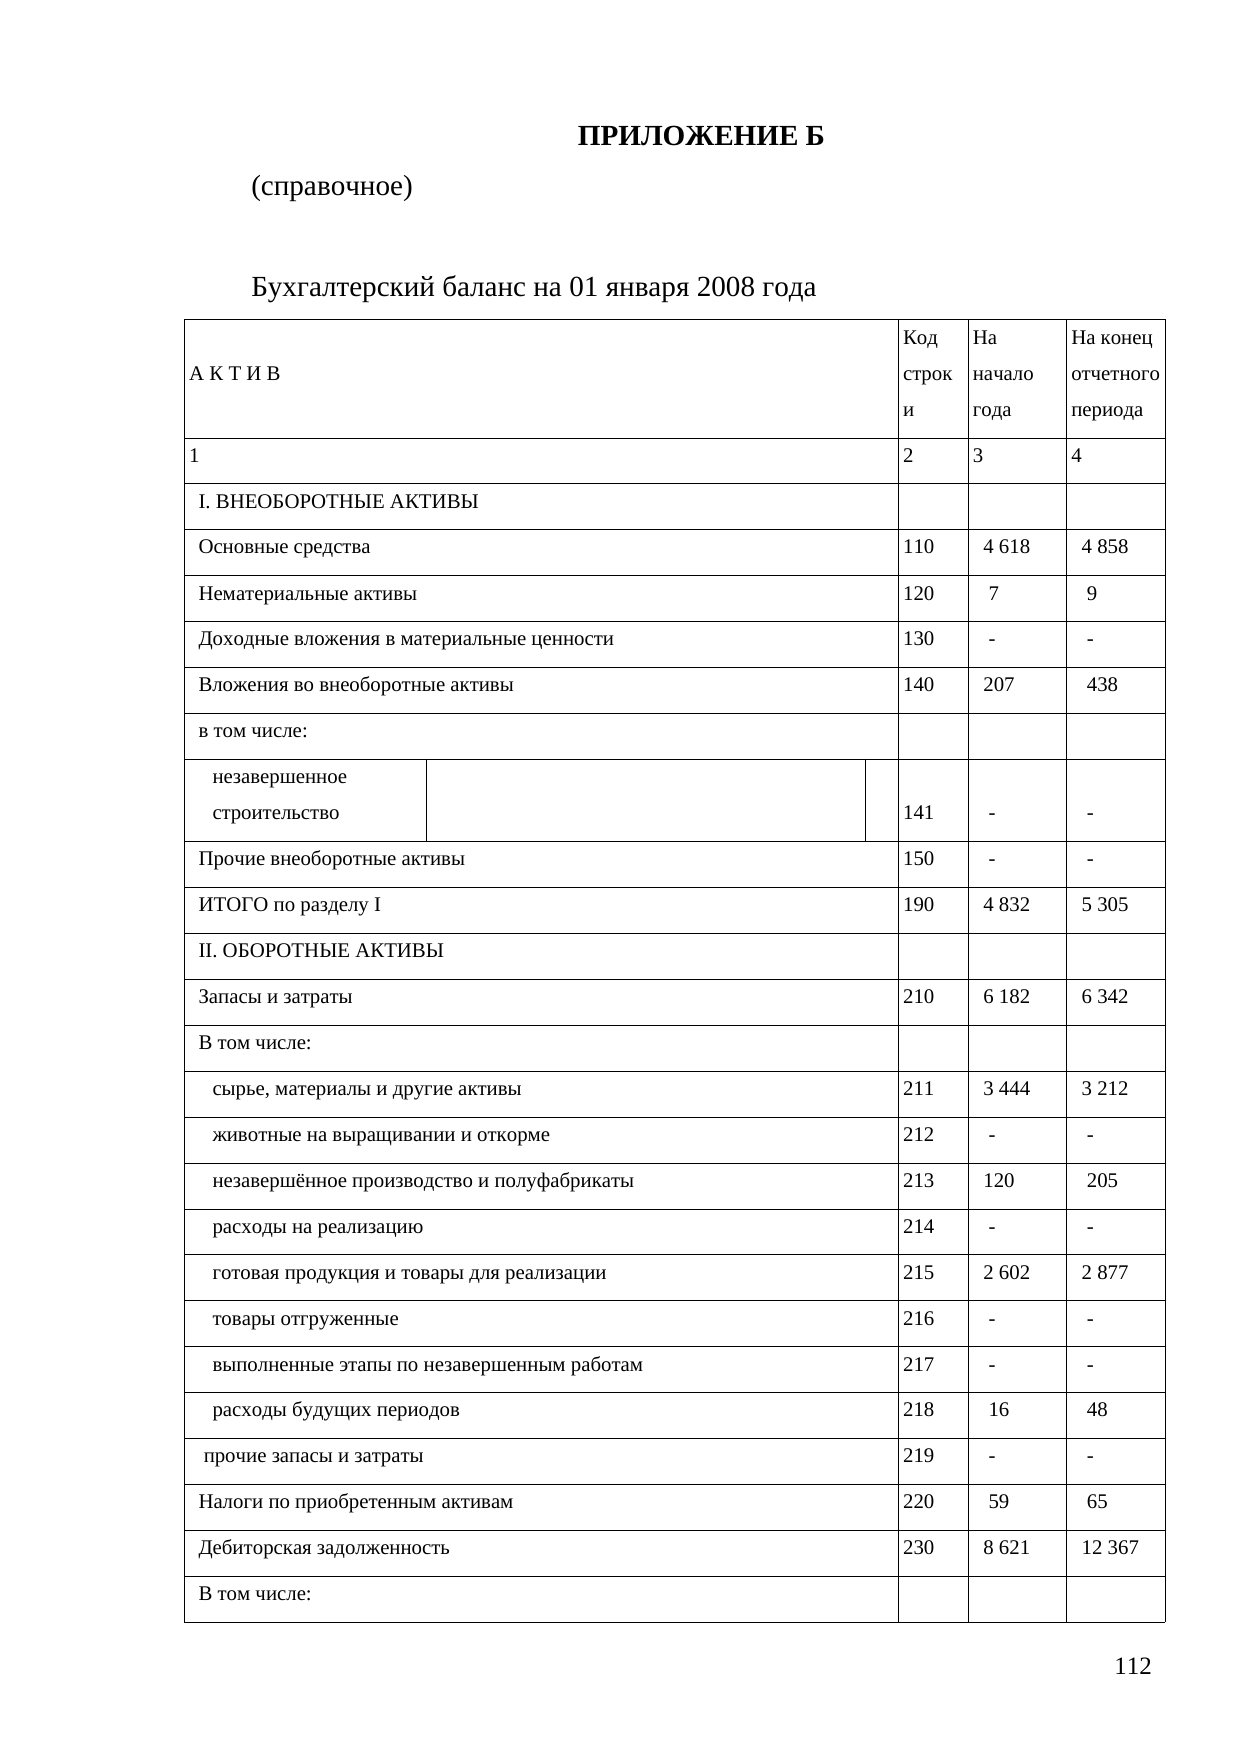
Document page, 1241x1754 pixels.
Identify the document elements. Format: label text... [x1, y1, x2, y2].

table_cell 110 [899, 530, 968, 575]
table_cell [969, 934, 1066, 979]
table_cell выполненные этапы по незавершенным работам [185, 1347, 898, 1392]
table_cell - [969, 1301, 1066, 1346]
table_cell 1 [185, 439, 898, 483]
table_cell 4 [1067, 439, 1165, 483]
table_cell - [969, 622, 1066, 667]
table_cell Основные средства [185, 530, 898, 575]
table_cell незавершённое производство и полуфабрикаты [185, 1164, 898, 1208]
table_cell расходы на реализацию [185, 1210, 898, 1254]
table_cell 217 [899, 1347, 968, 1392]
table_cell 210 [899, 980, 968, 1025]
table_cell [1067, 714, 1165, 759]
table_cell I. ВНЕОБОРОТНЫЕ АКТИВЫ [185, 484, 898, 529]
table_cell [899, 934, 968, 979]
table_cell 2 877 [1067, 1255, 1165, 1300]
table_cell - [969, 842, 1066, 887]
table_cell 9 [1067, 576, 1165, 621]
table_cell 140 [899, 668, 968, 713]
table_cell 7 [969, 576, 1066, 621]
table_cell Дебиторская задолженность [185, 1531, 898, 1576]
table_header Код строки [899, 320, 968, 437]
table_cell 4 858 [1067, 530, 1165, 575]
table_cell - [969, 1210, 1066, 1254]
table_cell 205 [1067, 1164, 1165, 1208]
table_cell Вложения во внеоборотные активы [185, 668, 898, 713]
table_cell 3 212 [1067, 1072, 1165, 1117]
table_cell 438 [1067, 668, 1165, 713]
table_cell [899, 1026, 968, 1071]
table_cell 59 [969, 1485, 1066, 1530]
text Бухгалтерский баланс на 01 января 2008 года [177, 269, 1152, 303]
table_cell сырье, материалы и другие активы [185, 1072, 898, 1117]
table_cell 16 [969, 1393, 1066, 1438]
table_cell 213 [899, 1164, 968, 1208]
table_cell - [1067, 622, 1165, 667]
table_cell [969, 714, 1066, 759]
table_cell [1067, 484, 1165, 529]
table_cell 216 [899, 1301, 968, 1346]
table_cell 48 [1067, 1393, 1165, 1438]
text ПРИЛОЖЕНИЕ Б [177, 118, 1152, 152]
table_cell незавершенное строительство [185, 760, 426, 841]
table_cell [1067, 934, 1165, 979]
table_cell готовая продукция и товары для реализации [185, 1255, 898, 1300]
table_cell 5 305 [1067, 888, 1165, 933]
table_cell - [969, 1439, 1066, 1484]
table_cell животные на выращивании и откорме [185, 1118, 898, 1162]
table_cell 190 [899, 888, 968, 933]
table_cell 4 618 [969, 530, 1066, 575]
table_cell 211 [899, 1072, 968, 1117]
table_cell 6 342 [1067, 980, 1165, 1025]
table_cell - [1067, 1118, 1165, 1162]
table_cell прочие запасы и затраты [185, 1439, 898, 1484]
table_cell - [1067, 1210, 1165, 1254]
table_cell расходы будущих периодов [185, 1393, 898, 1438]
table_cell 4 832 [969, 888, 1066, 933]
table_cell - [969, 1118, 1066, 1162]
table_cell 12 367 [1067, 1531, 1165, 1576]
table_cell товары отгруженные [185, 1301, 898, 1346]
table_cell 215 [899, 1255, 968, 1300]
table_cell 214 [899, 1210, 968, 1254]
table_cell 120 [899, 576, 968, 621]
table_cell [899, 714, 968, 759]
table_cell В том числе: [185, 1577, 898, 1622]
table_cell Запасы и затраты [185, 980, 898, 1025]
table_cell - [1067, 1439, 1165, 1484]
table_cell 120 [969, 1164, 1066, 1208]
table_cell - [1067, 842, 1165, 887]
table_cell [899, 1577, 968, 1622]
table_cell 150 [899, 842, 968, 887]
table_cell II. ОБОРОТНЫЕ АКТИВЫ [185, 934, 898, 979]
table_cell Налоги по приобретенным активам [185, 1485, 898, 1530]
table_header А К Т И В [185, 320, 898, 437]
table_cell 219 [899, 1439, 968, 1484]
table_cell [1067, 1026, 1165, 1071]
table_cell - [1067, 760, 1165, 841]
table_header На конец отчетного периода [1067, 320, 1165, 437]
table_cell [969, 1026, 1066, 1071]
table_cell - [969, 1347, 1066, 1392]
table_cell 141 [899, 760, 968, 841]
table_cell В том числе: [185, 1026, 898, 1071]
table_cell 218 [899, 1393, 968, 1438]
table_cell 6 182 [969, 980, 1066, 1025]
table_cell [969, 1577, 1066, 1622]
text (справочное) [177, 168, 1152, 202]
table_cell Нематериальные активы [185, 576, 898, 621]
table_cell [969, 484, 1066, 529]
table_cell - [1067, 1301, 1165, 1346]
table_cell 230 [899, 1531, 968, 1576]
table_cell 2 602 [969, 1255, 1066, 1300]
table_cell [866, 760, 898, 841]
table_cell 130 [899, 622, 968, 667]
table_cell ИТОГО по разделу I [185, 888, 898, 933]
table_cell Доходные вложения в материальные ценности [185, 622, 898, 667]
table_cell [1067, 1577, 1165, 1622]
table_cell в том числе: [185, 714, 898, 759]
table_cell 65 [1067, 1485, 1165, 1530]
table_cell 2 [899, 439, 968, 483]
table_cell Прочие внеоборотные активы [185, 842, 898, 887]
table_cell [899, 484, 968, 529]
table_cell 8 621 [969, 1531, 1066, 1576]
table_cell 3 444 [969, 1072, 1066, 1117]
table_cell 207 [969, 668, 1066, 713]
table_header На начало года [969, 320, 1066, 437]
table_cell - [969, 760, 1066, 841]
table_cell [427, 760, 865, 841]
table_cell 3 [969, 439, 1066, 483]
table_cell - [1067, 1347, 1165, 1392]
table_cell 212 [899, 1118, 968, 1162]
table_cell 220 [899, 1485, 968, 1530]
